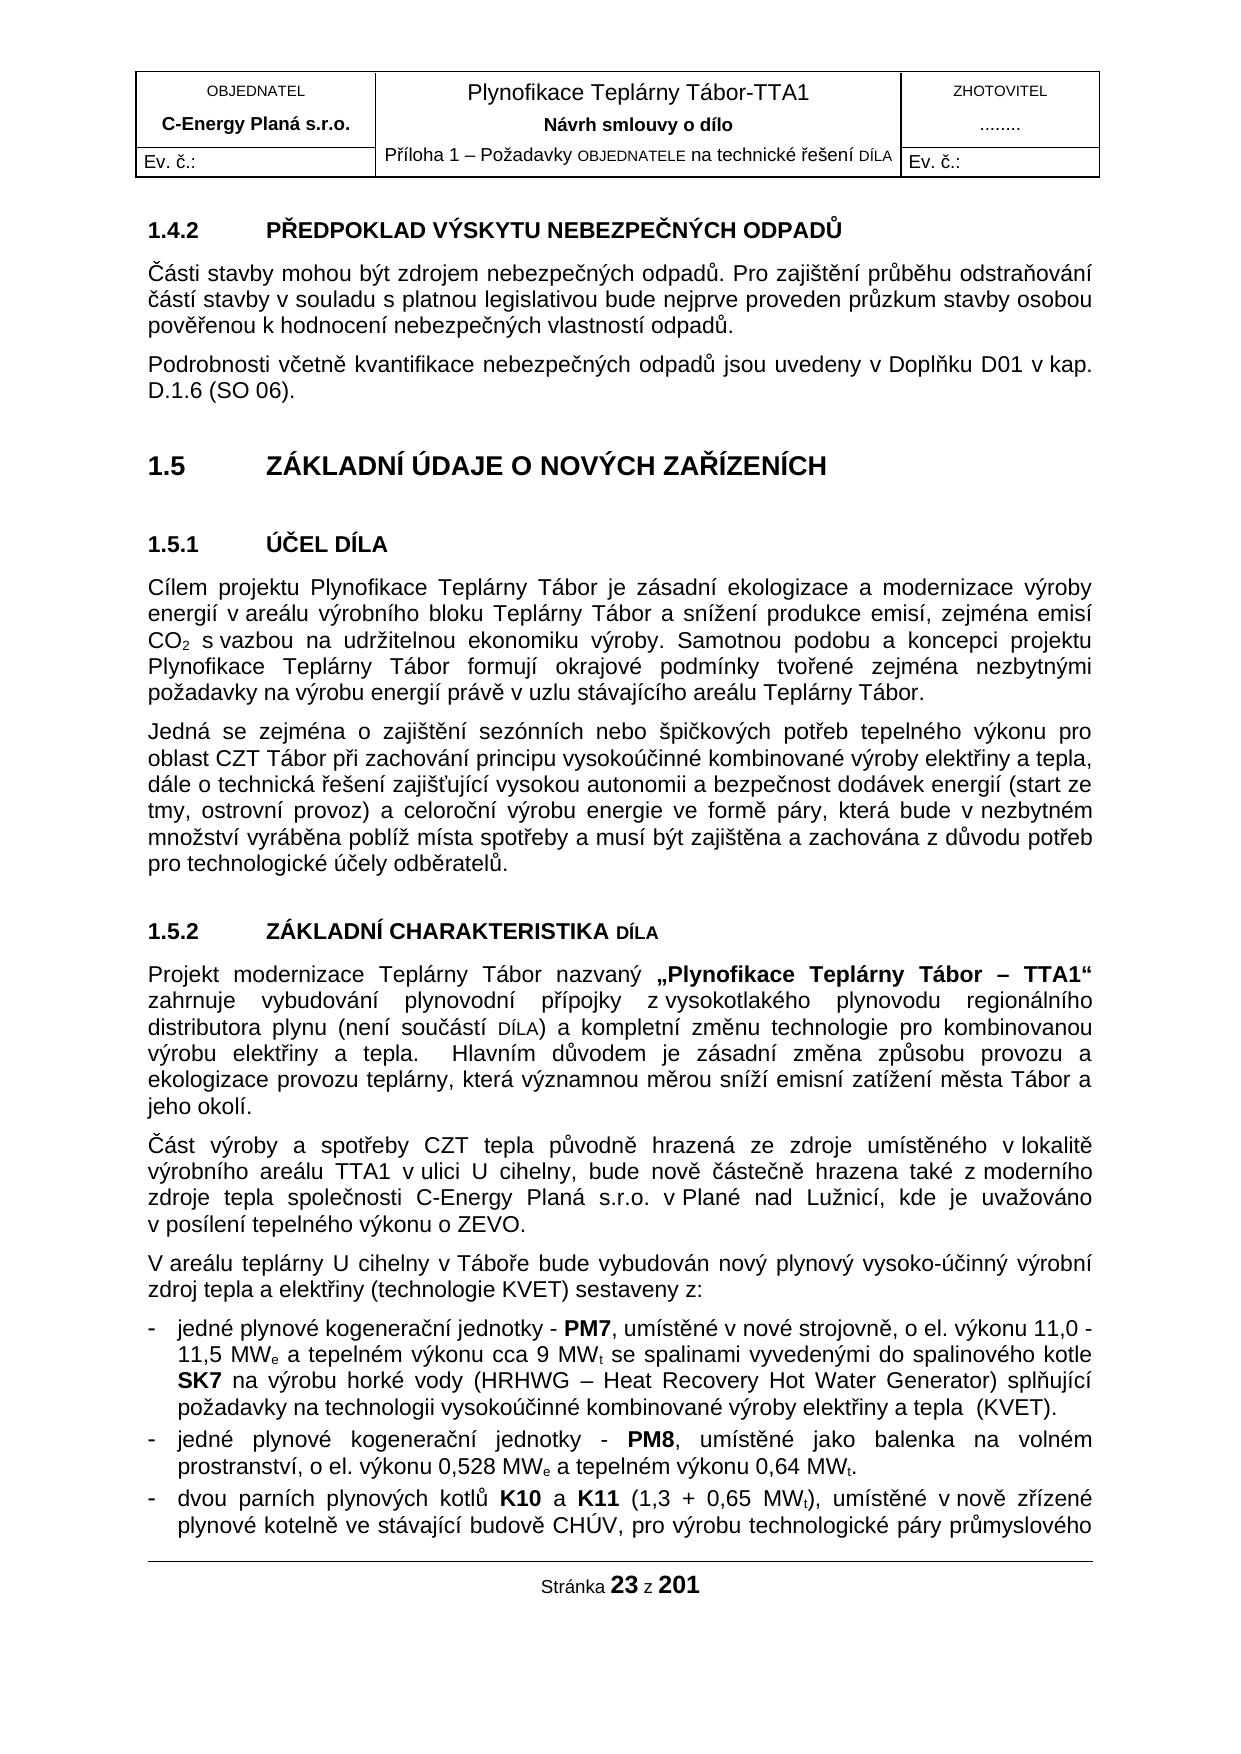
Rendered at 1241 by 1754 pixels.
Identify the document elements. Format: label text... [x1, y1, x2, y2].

text Jedná se zejména o zajištění sezónních nebo špičkových potřeb tepelného výkonu pro oblast CZT Tábor při zachování principu vysokoúčinné kombinované výroby elektřiny a tepla, dále o technická řešení zajišťující vysokou autonomii a bezpečnost dodávek energií (start ze tmy, ostrovní provoz) a celoroční výrobu energie ve formě páry, která bude v nezbytném množství vyráběna poblíž místa spotřeby a musí být zajištěna a zachována z důvodu potřeb pro technologické účely odběratelů. [148, 718, 1093, 876]
text jedné plynové kogenerační jednotky - PM8, umístěné jako balenka na volném prostranství, o el. výkonu 0,528 MWe a tepelném výkonu 0,64 MWt. [148, 1426, 1093, 1479]
text Část výroby a spotřeby CZT tepla původně hrazená ze zdroje umístěného v lokalitě výrobního areálu TTA1 v ulici U cihelny, bude nově částečně hrazena také z moderního zdroje tepla společnosti C-Energy Planá s.r.o. v Plané nad Lužnicí, kde je uvažováno v posílení tepelného výkonu o ZEVO. [148, 1132, 1093, 1237]
text Projekt modernizace Teplárny Tábor nazvaný „Plynofikace Teplárny Tábor – TTA1“ zahrnuje vybudování plynovodní přípojky z vysokotlakého plynovodu regionálního distributora plynu (není součástí díla) a kompletní změnu technologie pro kombinovanou výrobu elektřiny a tepla. Hlavním důvodem je zásadní změna způsobu provozu a ekologizace provozu teplárny, která významnou měrou sníží emisní zatížení města Tábor a jeho okolí. [148, 961, 1093, 1119]
subtitle Základní údaje o nových zařízeních [148, 450, 1093, 481]
text Podrobnosti včetně kvantifikace nebezpečných odpadů jsou uvedeny v Doplňku D01 v kap. D.1.6 (SO 06). [148, 351, 1093, 404]
text Cílem projektu Plynofikace Teplárny Tábor je zásadní ekologizace a modernizace výroby energií v areálu výrobního bloku Teplárny Tábor a snížení produkce emisí, zejména emisí CO2 s vazbou na udržitelnou ekonomiku výroby. Samotnou podobu a koncepci projektu Plynofikace Teplárny Tábor formují okrajové podmínky tvořené zejména nezbytnými požadavky na výrobu energií právě v uzlu stávajícího areálu Teplárny Tábor. [148, 574, 1093, 706]
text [148, 1485, 1093, 1538]
text V areálu teplárny U cihelny v Táboře bude vybudován nový plynový vysoko-účinný výrobní zdroj tepla a elektřiny (technologie KVET) sestaveny z: [148, 1249, 1093, 1302]
text Části stavby mohou být zdrojem nebezpečných odpadů. Pro zajištění průběhu odstraňování částí stavby v souladu s platnou legislativou bude nejprve proveden průzkum stavby osobou pověřenou k hodnocení nebezpečných vlastností odpadů. [148, 259, 1093, 339]
subtitle Základní charakteristika díla [148, 918, 1093, 944]
subtitle Předpoklad výskytu nebezpečných odpadů [148, 217, 1093, 243]
subtitle Účel DÍLA [148, 531, 1093, 557]
text jedné plynové kogenerační jednotky - PM7, umístěné v nové strojovně, o el. výkonu 11,0 - 11,5 MWe a tepelném výkonu cca 9 MWt se spalinami vyvedenými do spalinového kotle SK7 na výrobu horké vody (HRHWG – Heat Recovery Hot Water Generator) splňující požadavky na technologii vysokoúčinné kombinované výroby elektřiny a tepla (KVET). [148, 1315, 1093, 1420]
